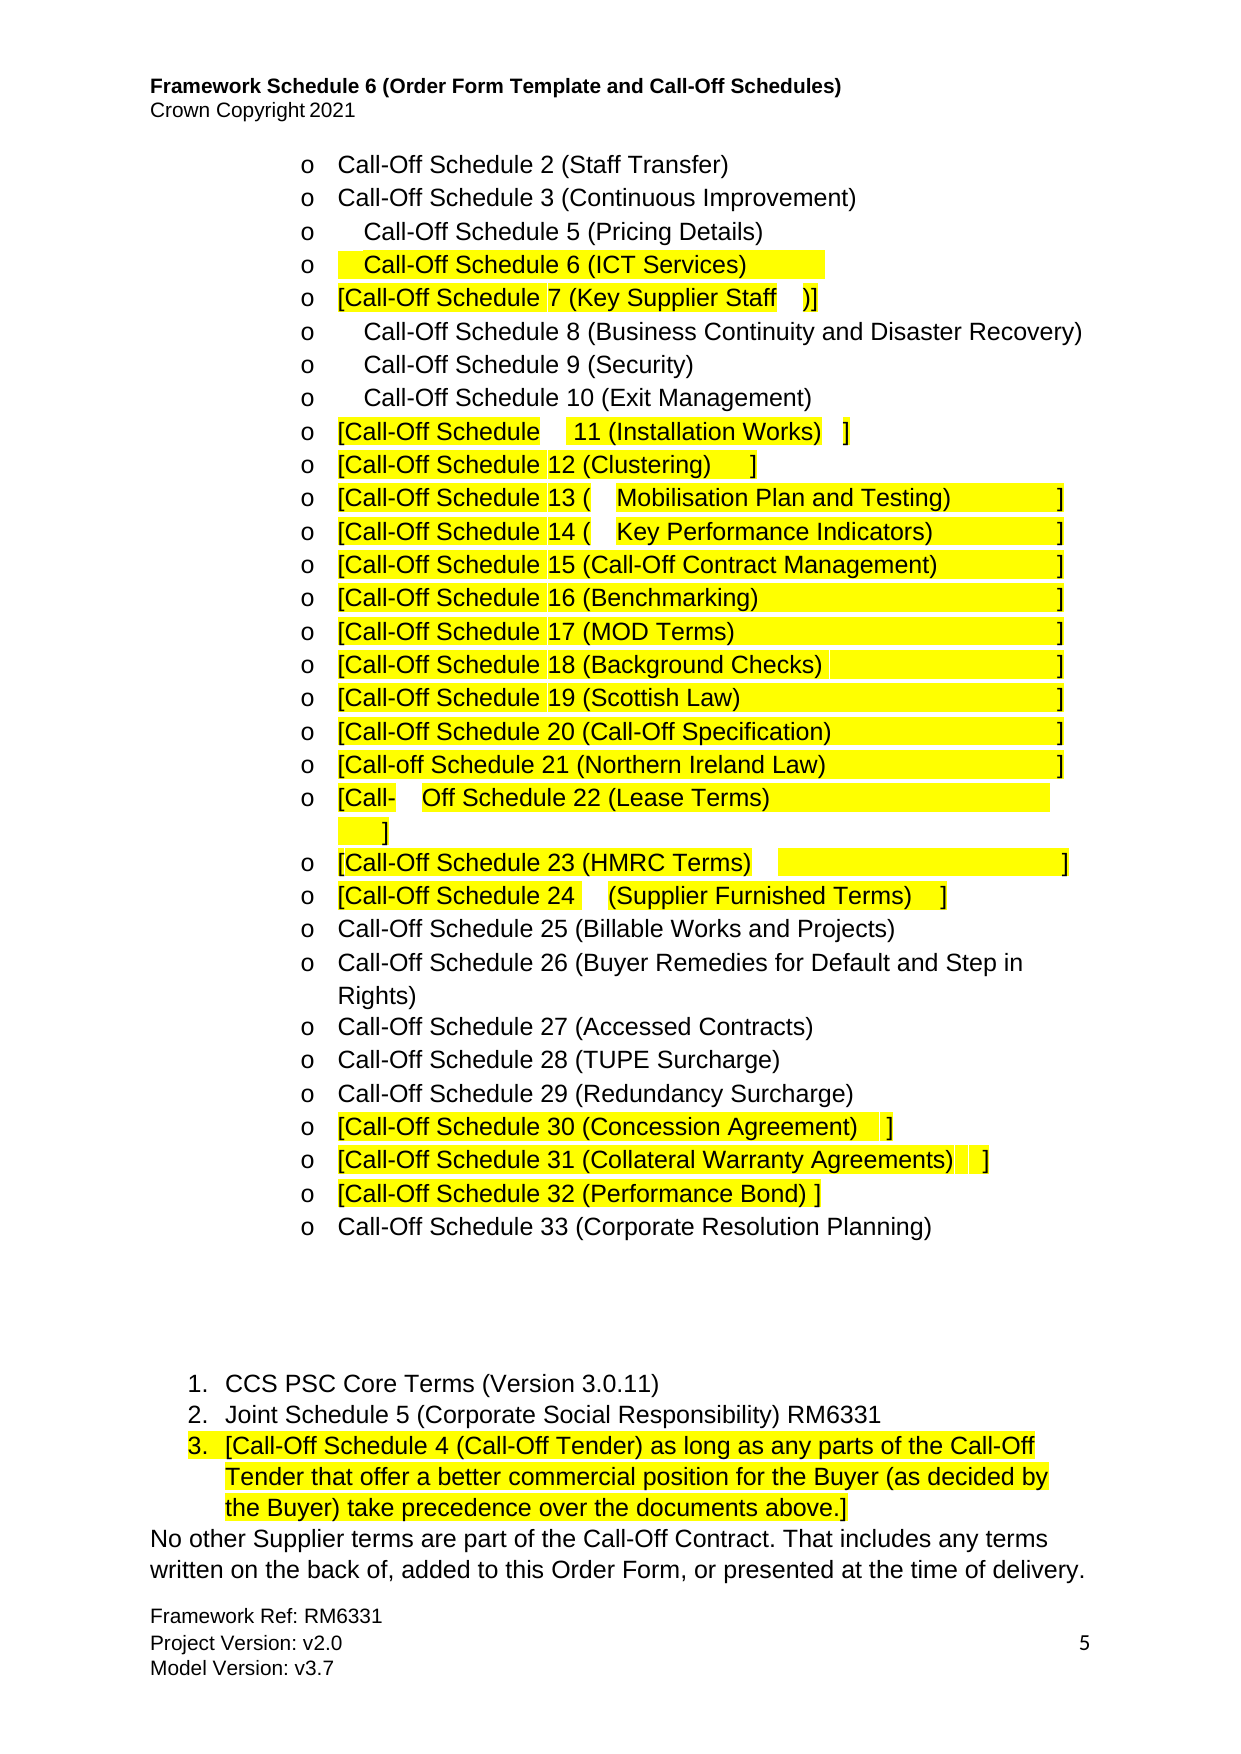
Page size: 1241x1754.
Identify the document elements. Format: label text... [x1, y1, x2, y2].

list [Call-Off Schedule 32 (Performance Bond) ] [300, 1178, 1090, 1209]
list Call-Off Schedule 6 (ICT Services) [300, 250, 1090, 281]
list Call-Off Schedule 5 (Pricing Details) [300, 217, 1090, 248]
list Call-Off Schedule 33 (Corporate Resolution Planning) [300, 1212, 1090, 1243]
list Call-Off Schedule 3 (Continuous Improvement) [300, 183, 1090, 214]
list Call-Off Schedule 10 (Exit Management) [300, 383, 1090, 414]
list [Call-Off Schedule 24 (Supplier Furnished Terms) ] [300, 881, 1090, 912]
list [Call-Off Schedule 11 (Installation Works) ] [300, 417, 1090, 448]
list [Call-Off Schedule 16 (Benchmarking) ] [300, 583, 1090, 614]
list [Call-Off Schedule 13 ( Mobilisation Plan and Testing) ] [300, 483, 1090, 514]
list [Call-Off Schedule 17 (MOD Terms) ] [300, 617, 1090, 648]
list [Call-Off Schedule 18 (Background Checks) ] [300, 650, 1090, 681]
list Call-Off Schedule 2 (Staff Transfer) [300, 150, 1090, 181]
list Call-Off Schedule 28 (TUPE Surcharge) [300, 1045, 1090, 1076]
list [Call-Off Schedule 15 (Call-Off Contract Management) ] [300, 550, 1090, 581]
list [Call-Off Schedule 31 (Collateral Warranty Agreements) ] [300, 1145, 1090, 1176]
list [Call-Off Schedule 23 (HMRC Terms) ] [300, 848, 1090, 878]
list [Call-Off Schedule 14 ( Key Performance Indicators) ] [300, 517, 1090, 548]
list [Call- Off Schedule 22 (Lease Terms) ] [300, 783, 1090, 845]
list [Call-Off Schedule 19 (Scottish Law) ] [300, 683, 1090, 714]
list Call-Off Schedule 26 (Buyer Remedies for Default and Step in Rights) [300, 948, 1090, 1009]
list Joint Schedule 5 (Corporate Social Responsibility) RM6331 [187, 1399, 1090, 1428]
list Call-Off Schedule 29 (Redundancy Surcharge) [300, 1078, 1090, 1109]
list Call-Off Schedule 8 (Business Continuity and Disaster Recovery) [300, 317, 1090, 348]
text No other Supplier terms are part of the Call-Off Contract. That includes any terms written on the back of, added to this Order Form, or presented at the time of delivery. [150, 1524, 1090, 1583]
list Call-Off Schedule 9 (Security) [300, 350, 1090, 381]
list [Call-Off Schedule 4 (Call-Off Tender) as long as any parts of the Call-Off Tender that offer a better commercial position for the Buyer (as decided by the Buyer) take precedence over the documents above.] [187, 1431, 1090, 1521]
list [Call-Off Schedule 30 (Concession Agreement) ] [300, 1112, 1090, 1143]
list Call-Off Schedule 25 (Billable Works and Projects) [300, 914, 1090, 945]
list [Call-Off Schedule 20 (Call-Off Specification) ] [300, 717, 1090, 748]
list [Call-Off Schedule 7 (Key Supplier Staff )] [300, 283, 1090, 314]
list [Call-off Schedule 21 (Northern Ireland Law) ] [300, 750, 1090, 781]
list [Call-Off Schedule 12 (Clustering) ] [300, 450, 1090, 481]
list Call-Off Schedule 27 (Accessed Contracts) [300, 1012, 1090, 1043]
list CCS PSC Core Terms (Version 3.0.11) [187, 1368, 1090, 1397]
